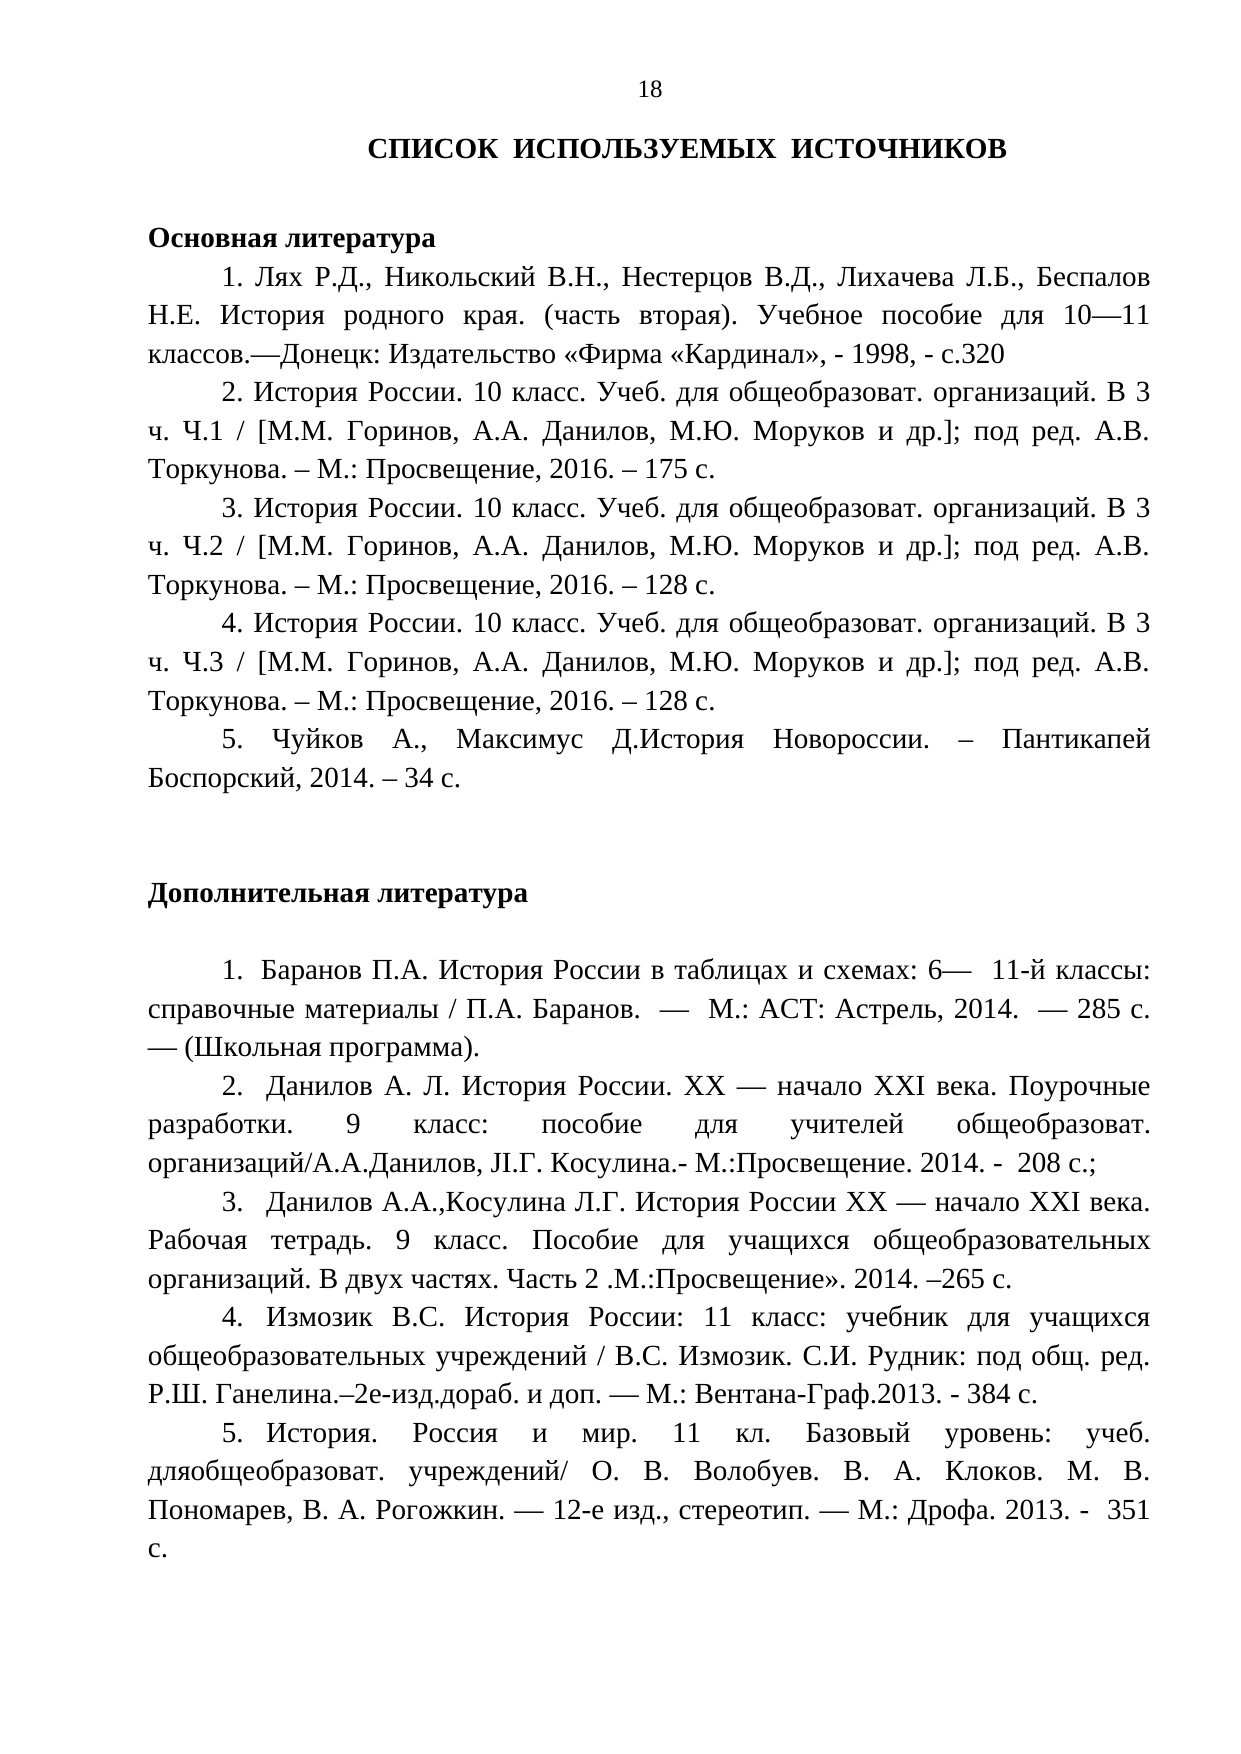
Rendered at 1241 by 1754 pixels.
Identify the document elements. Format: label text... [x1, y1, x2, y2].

text СПИСОК ИСПОЛЬЗУЕМЫХ ИСТОЧНИКОВ [223, 131, 1152, 165]
text 4. История России. 10 класс. Учеб. для общеобразоват. организаций. В 3 ч. Ч.3 / [М.М. Горинов, А.А. Данилов, М.Ю. Моруков и др.]; под ред. А.В. Торкунова. – М.: Просвещение, 2016. – 128 с. [148, 606, 1152, 716]
text Основная литература [148, 220, 1152, 254]
text 2. Данилов А. Л. История России. XX — начало XXI века. Поурочные разработки. 9 класс: пособие для учителей общеобразоват. организаций/А.А.Данилов, JI.Г. Косулина.- М.:Просвещение. 2014. - 208 с.; [148, 1068, 1152, 1179]
text 4. Измозик B.C. История России: 11 класс: учебник для учащихся общеобразовательных учреждений / B.C. Измозик. С.И. Рудник: под общ. ред. Р.Ш. Ганелина.–2е-изд.дораб. и доп. — М.: Вентана-Граф.2013. - 384 с. [148, 1299, 1152, 1410]
text Дополнительная литература [148, 875, 1152, 909]
text 1. Баранов П.А. История России в таблицах и схемах: 6— 11-й классы: справочные материалы / П.А. Баранов. — М.: ACT: Астрель, 2014. — 285 с. — (Школьная программа). [148, 952, 1152, 1063]
text 3. Данилов А.А.,Косулина Л.Г. История России XX — начало XXI века. Рабочая тетрадь. 9 класс. Пособие для учащихся общеобразовательных организаций. В двух частях. Часть 2 .М.:Просвещение». 2014. –265 с. [148, 1184, 1152, 1294]
text 3. История России. 10 класс. Учеб. для общеобразоват. организаций. В 3 ч. Ч.2 / [М.М. Горинов, А.А. Данилов, М.Ю. Моруков и др.]; под ред. А.В. Торкунова. – М.: Просвещение, 2016. – 128 с. [148, 490, 1152, 601]
text 1. Лях Р.Д., Никольский В.Н., Нестерцов В.Д., Лихачева Л.Б., Беспалов Н.Е. История родного края. (часть вторая). Учебное пособие для 10—11 классов.—Донецк: Издательство «Фирма «Кардинал», - 1998, - с.320 [148, 259, 1152, 369]
text 5. Чуйков А., Максимус Д.История Новороссии. – Пантикапей Боспорский, 2014. – 34 с. [148, 721, 1152, 793]
text 5. История. Россия и мир. 11 кл. Базовый уровень: учеб. дляобщеобразоват. учреждений/ О. В. Волобуев. В. А. Клоков. М. В. Пономарев, В. А. Рогожкин. — 12-е изд., стереотип. — М.: Дрофа. 2013. - 351 с. [148, 1415, 1152, 1564]
text 2. История России. 10 класс. Учеб. для общеобразоват. организаций. В 3 ч. Ч.1 / [М.М. Горинов, А.А. Данилов, М.Ю. Моруков и др.]; под ред. А.В. Торкунова. – М.: Просвещение, 2016. – 175 с. [148, 374, 1152, 485]
